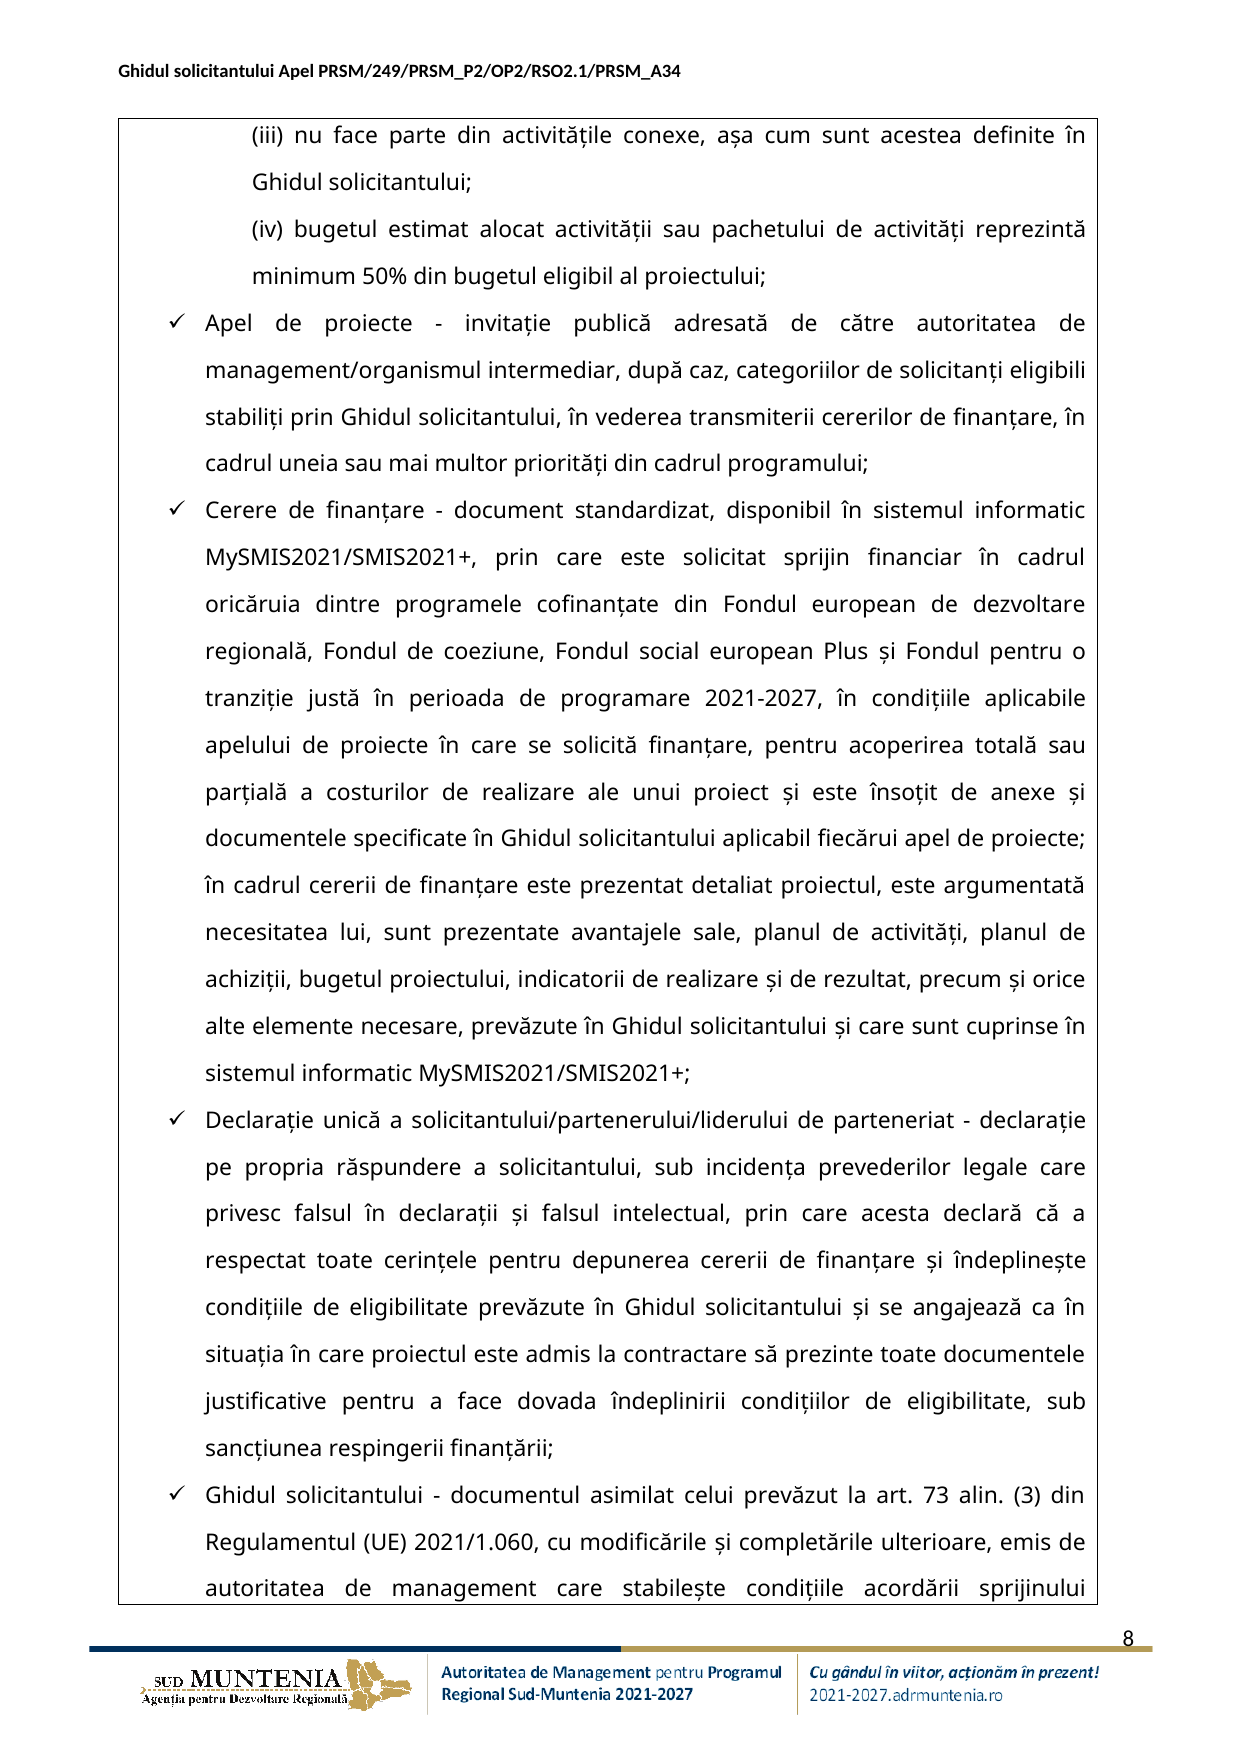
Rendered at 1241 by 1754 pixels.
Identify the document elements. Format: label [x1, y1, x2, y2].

picture [89, 1646, 1153, 1715]
table_header [119, 119, 1097, 1603]
